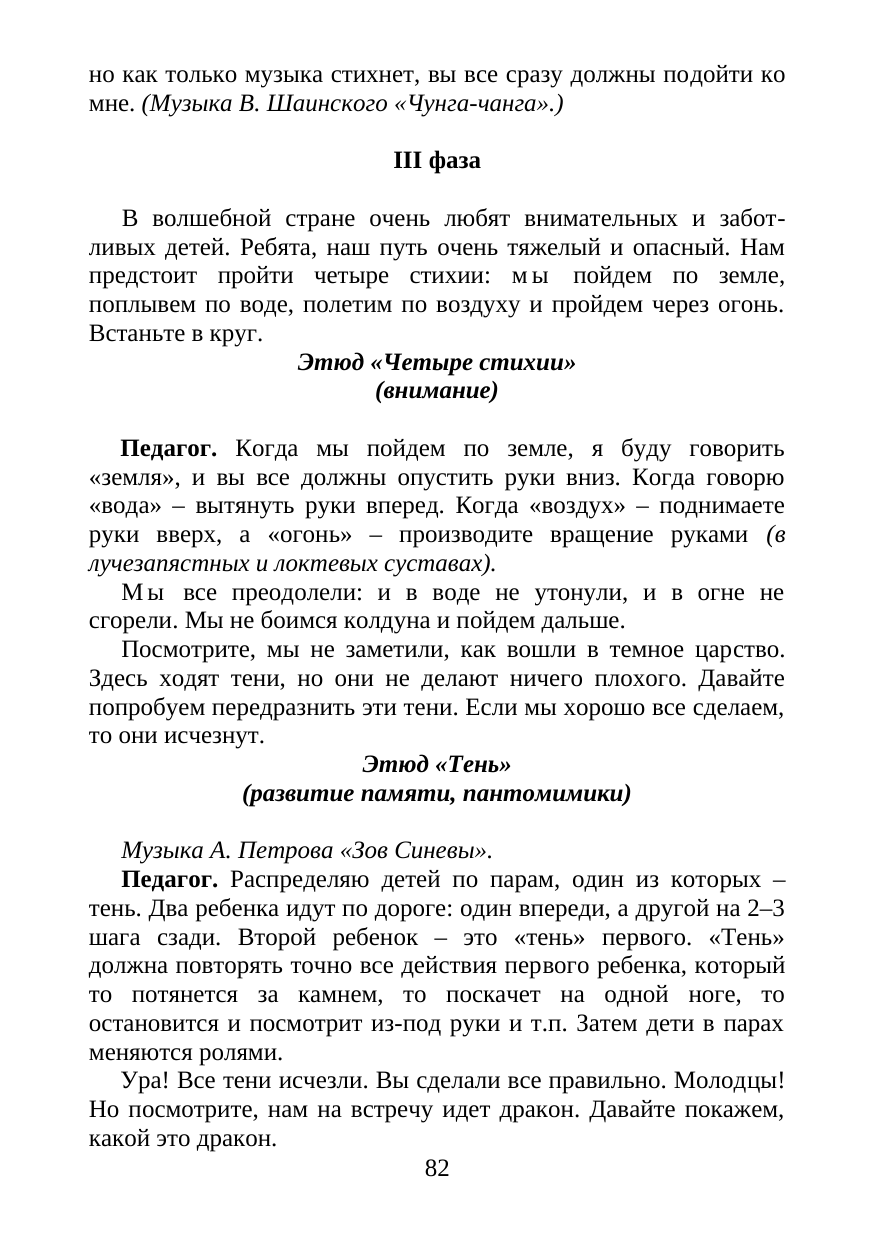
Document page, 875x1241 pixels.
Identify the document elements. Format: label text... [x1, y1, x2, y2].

text (внимание) [89, 375, 785, 404]
text Посмотрите, мы не заметили, как вошли в темное царство. Здесь ходят тени, но они не делают ничего плохого. Давайте попробуем передразнить эти тени. Если мы хорошо все сделаем, то они исчезнут. [89, 634, 785, 749]
text Этюд «Тень» [89, 749, 785, 778]
text Мы все преодолели: и в воде не утонули, и в огне не сгорели. Мы не боимся колдуна и пойдем дальше. [89, 577, 785, 634]
text Педагог. Когда мы пойдем по земле, я буду говорить «земля», и вы все должны опустить руки вниз. Когда говорю «вода» – вытянуть руки вперед. Когда «воздух» – поднимаете руки вверх, а «огонь» – производите вращение руками (в лучезапястных и локтевых суставах). [89, 433, 785, 577]
text Музыка А. Петрова «Зов Синевы». [89, 835, 785, 864]
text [89, 59, 785, 117]
text В волшебной стране очень любят внимательных и заботливых детей. Ребята, наш путь очень тяжелый и опасный. Нам предстоит пройти четыре стихии: мы пойдем по земле, поплывем по воде, полетим по воздуху и пройдем через огонь. Встаньте в круг. [89, 203, 785, 347]
text Ура! Все тени исчезли. Вы сделали все правильно. Молодцы! Но посмотрите, нам на встречу идет дракон. Давайте покажем, какой это дракон. [89, 1065, 785, 1152]
text III фаза [89, 145, 785, 174]
text Этюд «Четыре стихии» [89, 347, 785, 375]
text Педагог. Распределяю детей по парам, один из которых – тень. Два ребенка идут по дороге: один впереди, а другой на 2–3 шага сзади. Второй ребенок – это «тень» первого. «Тень» должна повторять точно все действия первого ребенка, который то потянется за камнем, то поскачет на одной ноге, то остановится и посмотрит из-под руки и т.п. Затем дети в парах меняются ролями. [89, 864, 785, 1065]
text (развитие памяти, пантомимики) [89, 778, 785, 807]
